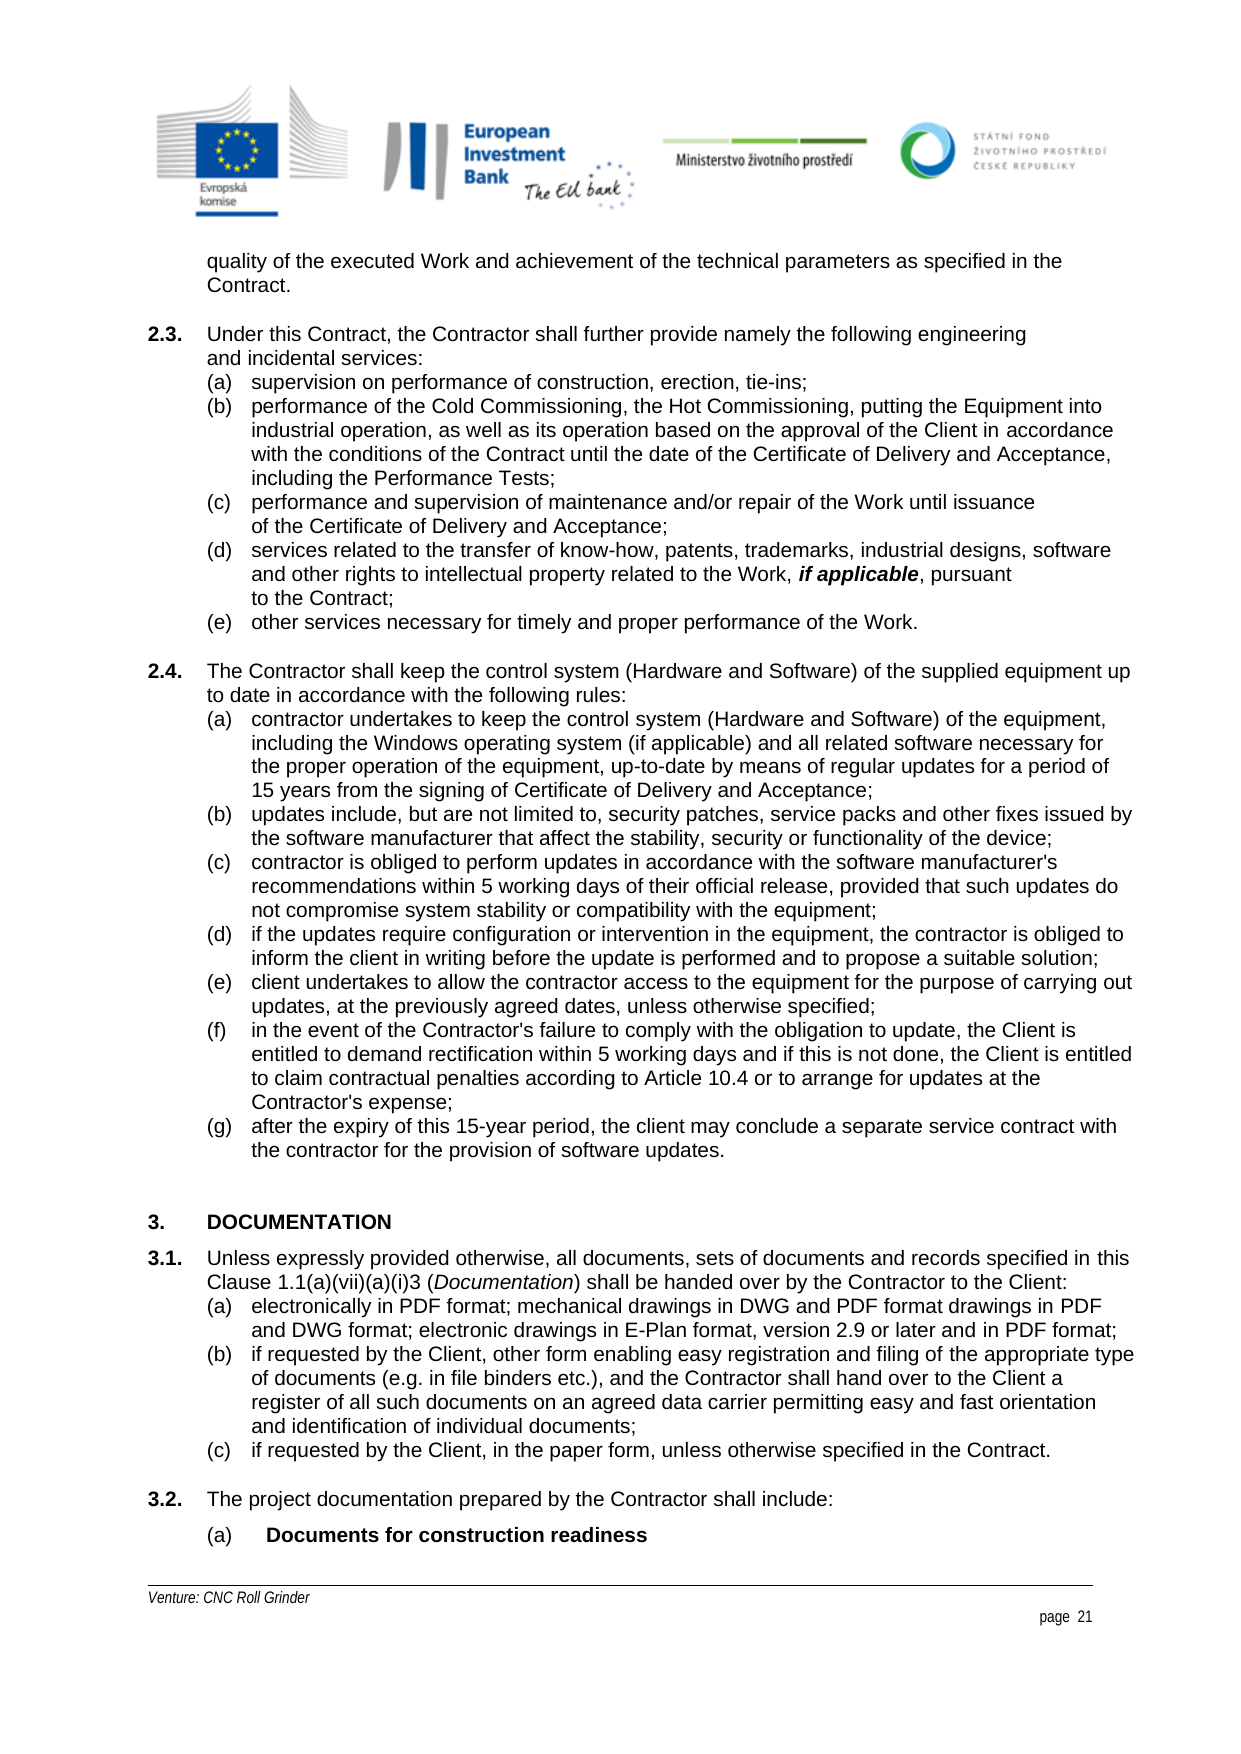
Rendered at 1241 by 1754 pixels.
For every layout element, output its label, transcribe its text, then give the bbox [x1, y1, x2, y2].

list in the event of the Contractor's failure to comply with the obligation to update, the Client is entitled to demand rectification within 5 working days and if this is not done, the Client is entitled to claim contractual penalties according to Article 10.4 or to arrange for updates at the Contractor's expense; [207, 1018, 1137, 1114]
list if requested by the Client, other form enabling easy registration and filing of the appropriate type of documents (e.g. in file binders etc.), and the Contractor shall hand over to the Client a register of all such documents on an agreed data carrier permitting easy and fast orientation and identification of individual documents; [207, 1342, 1137, 1438]
list contractor undertakes to keep the control system (Hardware and Software) of the equipment, including the Windows operating system (if applicable) and all related software necessary for the proper operation of the equipment, up-to-date by means of regular updates for a period of 15 years from the signing of Certificate of Delivery and Acceptance; [207, 706, 1137, 802]
list supervision on performance of construction, erection, tie-ins; [207, 370, 1137, 394]
list services related to the transfer of know-how, patents, trademarks, industrial designs, software and other rights to intellectual property related to the Work, if applicable, pursuant to the Contract; [207, 538, 1137, 609]
list other services necessary for timely and proper performance of the Work. [207, 609, 1137, 633]
picture [147, 73, 1122, 225]
list Under this Contract, the Contractor shall further provide namely the following engineering and incidental services: [148, 322, 1137, 370]
list The project documentation prepared by the Contractor shall include: [148, 1487, 1137, 1511]
list The Contractor shall keep the control system (Hardware and Software) of the supplied equipment up to date in accordance with the following rules: [148, 658, 1137, 706]
list performance of the Cold Commissioning, the Hot Commissioning, putting the Equipment into industrial operation, as well as its operation based on the approval of the Client in accordance with the conditions of the Contract until the date of the Certificate of Delivery and Acceptance, including the Performance Tests; [207, 394, 1137, 490]
list client undertakes to allow the contractor access to the equipment for the purpose of carrying out updates, at the previously agreed dates, unless otherwise specified; [207, 970, 1137, 1018]
list contractor is obliged to perform updates in accordance with the software manufacturer's recommendations within 5 working days of their official release, provided that such updates do not compromise system stability or compatibility with the equipment; [207, 850, 1137, 922]
list updates include, but are not limited to, security patches, service packs and other fixes issued by the software manufacturer that affect the stability, security or functionality of the device; [207, 802, 1137, 850]
list if requested by the Client, in the paper form, unless otherwise specified in the Contract. [207, 1438, 1137, 1462]
list electronically in PDF format; mechanical drawings in DWG and PDF format drawings in PDF and DWG format; electronic drawings in E-Plan format, version 2.9 or later and in PDF format; [207, 1294, 1137, 1342]
list DOCUMENTATION [148, 1209, 1137, 1233]
list if the updates require configuration or intervention in the equipment, the contractor is obliged to inform the client in writing before the update is performed and to propose a suitable solution; [207, 922, 1137, 970]
list Unless expressly provided otherwise, all documents, sets of documents and records specified in this Clause 3 (Documentation) shall be handed over by the Contractor to the Client: [148, 1246, 1137, 1294]
list after the expiry of this 15-year period, the client may conclude a separate service contract with the contractor for the provision of software updates. [207, 1114, 1137, 1162]
list performance and supervision of maintenance and/or repair of the Work until issuance of the Certificate of Delivery and Acceptance; [207, 490, 1137, 538]
list Documents for construction readiness [207, 1522, 1137, 1546]
